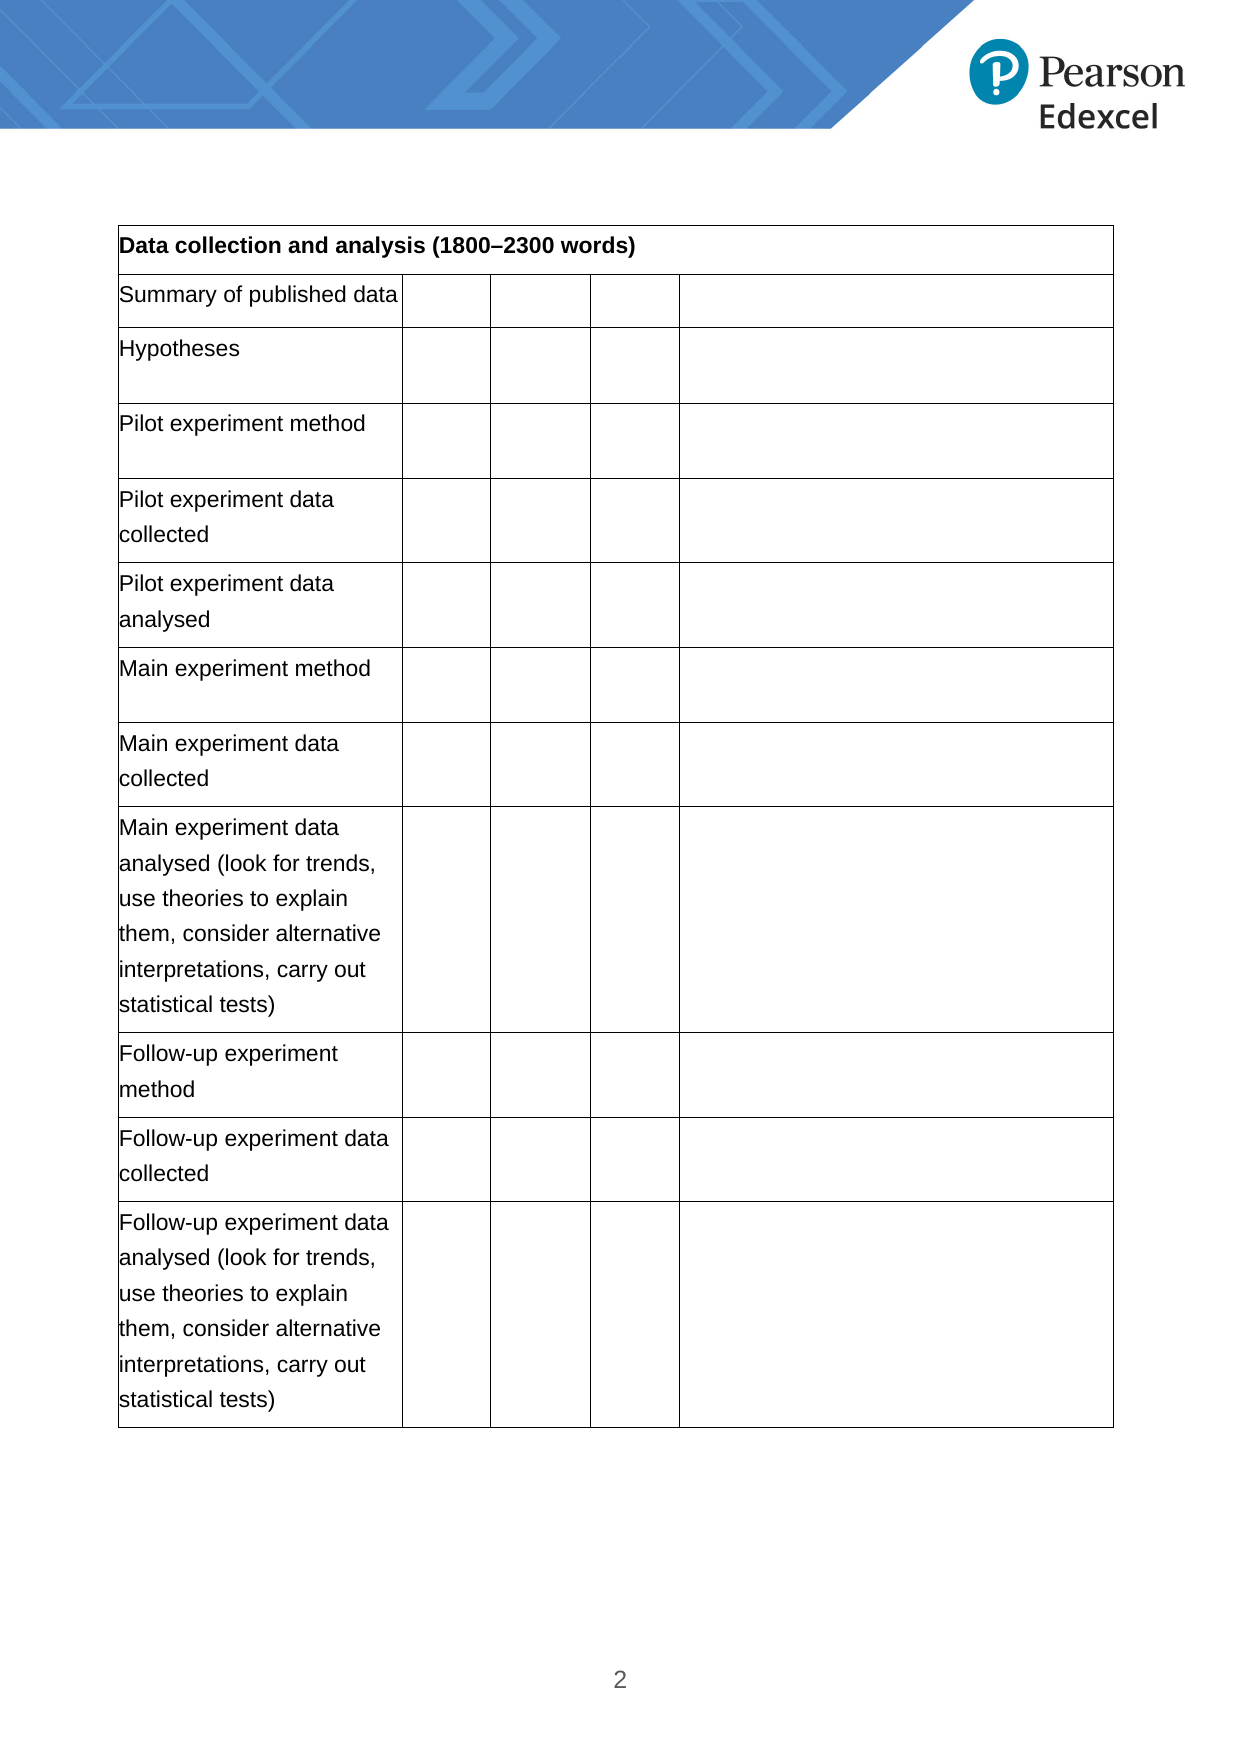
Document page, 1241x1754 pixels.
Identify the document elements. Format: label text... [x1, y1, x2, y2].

table_cell [491, 1033, 590, 1117]
table_cell Summary of published data [119, 275, 402, 327]
table_cell [591, 807, 679, 1032]
table_cell Follow-up experiment method [119, 1033, 402, 1117]
table_cell [403, 1202, 490, 1427]
table_cell [491, 479, 590, 562]
table_cell Hypotheses [119, 328, 402, 402]
table_cell [680, 479, 1113, 562]
table_cell [680, 275, 1113, 327]
table_cell Follow-up experiment data analysed (look for trends, use theories to explain them, consider alternative interpretations, carry out statistical tests) [119, 1202, 402, 1427]
table_header Data collection and analysis (1800–2300 words) [119, 226, 1113, 273]
table_cell [591, 563, 679, 647]
table_cell [491, 1118, 590, 1201]
table_cell [403, 563, 490, 647]
table_cell Pilot experiment data analysed [119, 563, 402, 647]
table_cell [403, 1118, 490, 1201]
table_cell [403, 404, 490, 478]
table_cell [403, 648, 490, 722]
table_cell [591, 328, 679, 402]
table_cell [680, 723, 1113, 806]
table_cell [680, 1118, 1113, 1201]
table_cell [680, 1202, 1113, 1427]
table_cell [403, 807, 490, 1032]
table_cell [491, 275, 590, 327]
table_cell [491, 648, 590, 722]
table_cell [591, 479, 679, 562]
table_cell Main experiment data collected [119, 723, 402, 806]
table_cell [591, 1202, 679, 1427]
picture [0, 0, 1241, 140]
table_cell [680, 328, 1113, 402]
table_cell [591, 275, 679, 327]
table_cell [680, 1033, 1113, 1117]
table_cell [491, 1202, 590, 1427]
table_cell [680, 404, 1113, 478]
table_cell [680, 807, 1113, 1032]
table_cell [491, 328, 590, 402]
table_cell Pilot experiment data collected [119, 479, 402, 562]
table_cell [680, 563, 1113, 647]
table_cell [403, 328, 490, 402]
table_cell Follow-up experiment data collected [119, 1118, 402, 1201]
table_cell [403, 723, 490, 806]
table_cell [591, 723, 679, 806]
table_cell [403, 479, 490, 562]
table_cell [591, 648, 679, 722]
table_cell [491, 563, 590, 647]
table_cell Pilot experiment method [119, 404, 402, 478]
table_cell [591, 404, 679, 478]
table_cell [491, 404, 590, 478]
table_cell Main experiment data analysed (look for trends, use theories to explain them, consider alternative interpretations, carry out statistical tests) [119, 807, 402, 1032]
table_cell [680, 648, 1113, 722]
table_cell [591, 1118, 679, 1201]
table_cell [491, 807, 590, 1032]
table_cell [403, 275, 490, 327]
table_cell [491, 723, 590, 806]
table_cell Main experiment method [119, 648, 402, 722]
table_cell [591, 1033, 679, 1117]
table_cell [403, 1033, 490, 1117]
